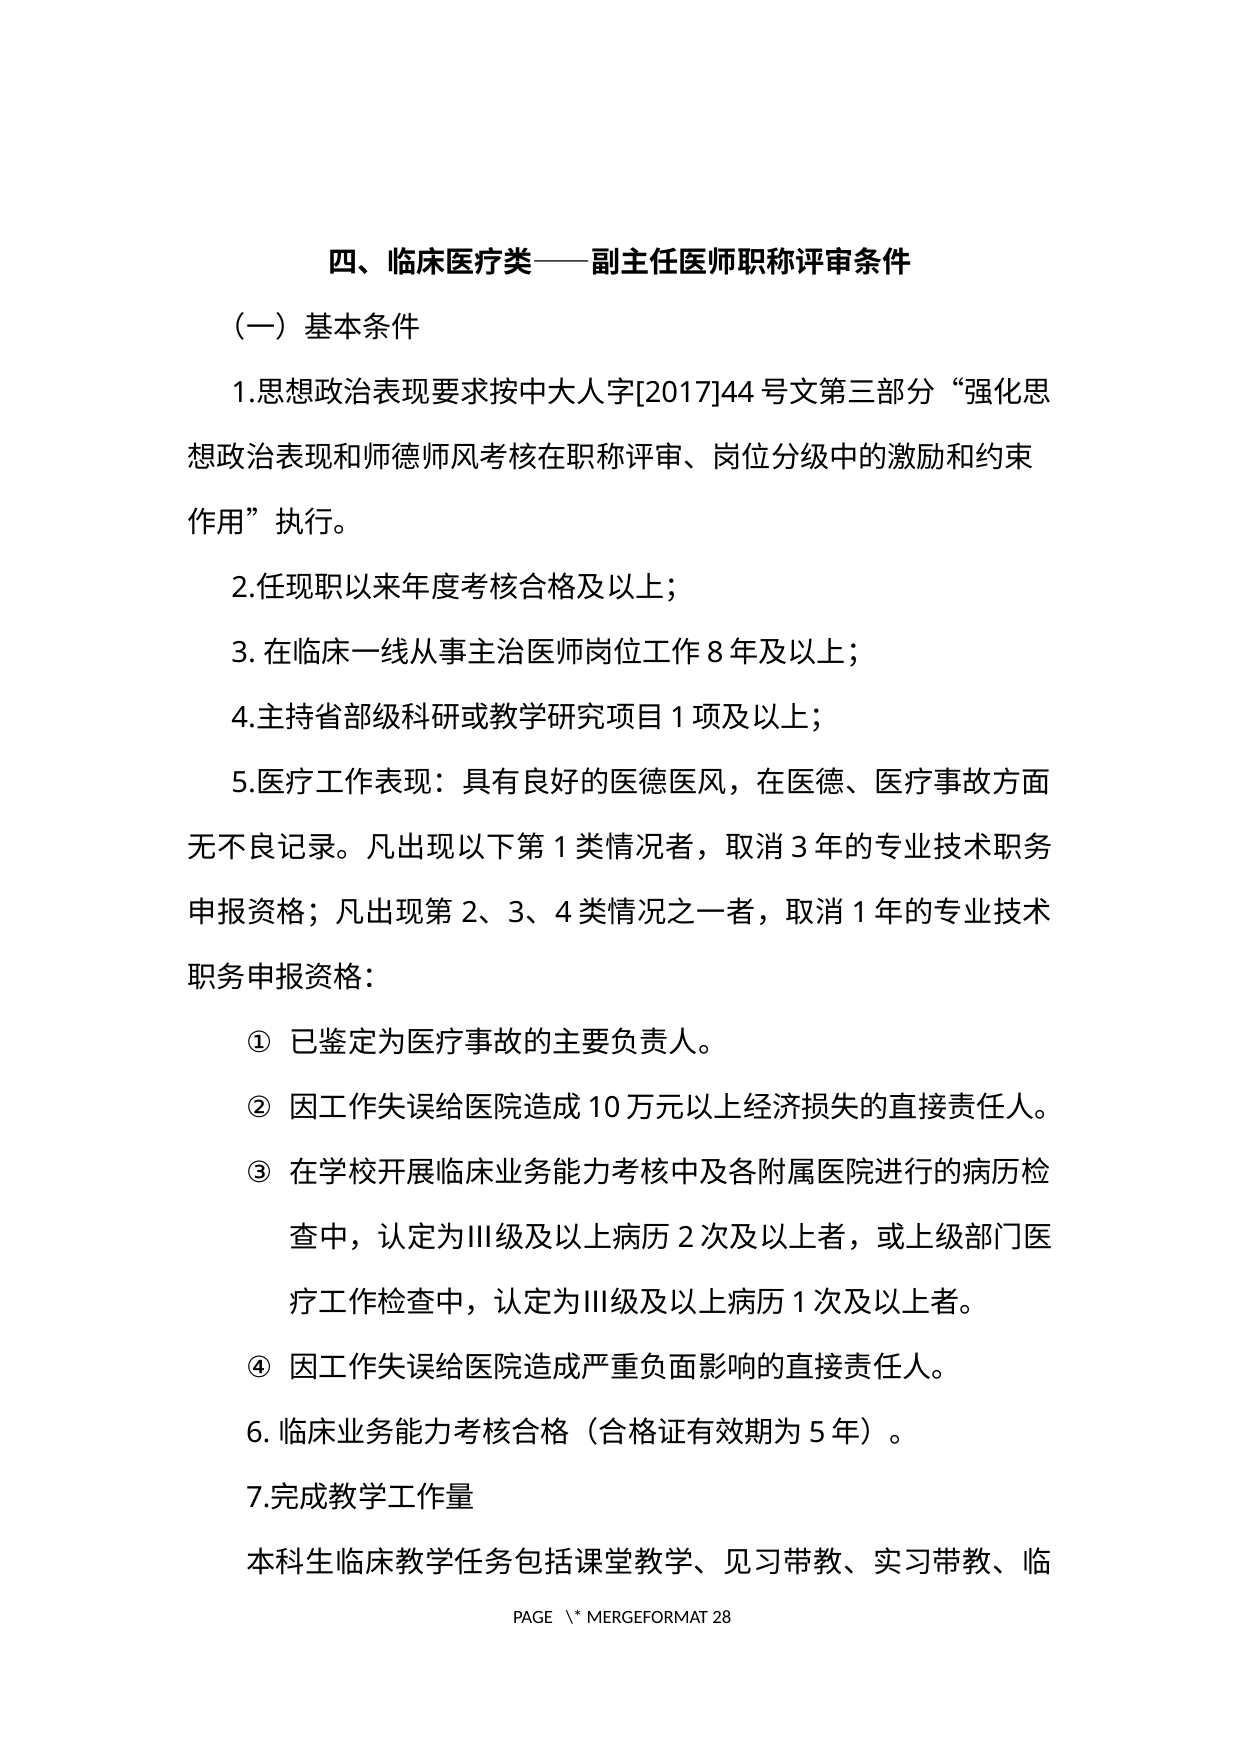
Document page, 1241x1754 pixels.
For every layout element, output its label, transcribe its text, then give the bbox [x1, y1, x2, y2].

text 1.思想政治表现要求按中大人字[2017]44号文第三部分“强化思想政治表现和师德师风考核在职称评审、岗位分级中的激励和约束作用”执行。 [187, 357, 1053, 552]
list 已鉴定为医疗事故的主要负责人。 [246, 1007, 1053, 1072]
text 四、临床医疗类——副主任医师职称评审条件 [187, 227, 1053, 292]
text 7.完成教学工作量 [187, 1462, 1053, 1527]
list 因工作失误给医院造成10万元以上经济损失的直接责任人。 [246, 1072, 1053, 1137]
list 在学校开展临床业务能力考核中及各附属医院进行的病历检查中，认定为Ⅲ级及以上病历2次及以上者，或上级部门医疗工作检查中，认定为Ⅲ级及以上病历1次及以上者。 [246, 1137, 1053, 1332]
text 4.主持省部级科研或教学研究项目1项及以上； [187, 682, 1053, 747]
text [187, 1527, 1053, 1592]
text 5.医疗工作表现：具有良好的医德医风，在医德、医疗事故方面无不良记录。凡出现以下第1类情况者，取消3年的专业技术职务申报资格；凡出现第2、3、4类情况之一者，取消1年的专业技术职务申报资格： [187, 747, 1053, 1007]
list 因工作失误给医院造成严重负面影响的直接责任人。 [246, 1332, 1053, 1397]
text 2.任现职以来年度考核合格及以上； [187, 552, 1053, 617]
text （一）基本条件 [187, 292, 1053, 357]
text 3. 在临床一线从事主治医师岗位工作8年及以上； [187, 617, 1053, 682]
text 6. 临床业务能力考核合格（合格证有效期为5年）。 [246, 1397, 1053, 1462]
